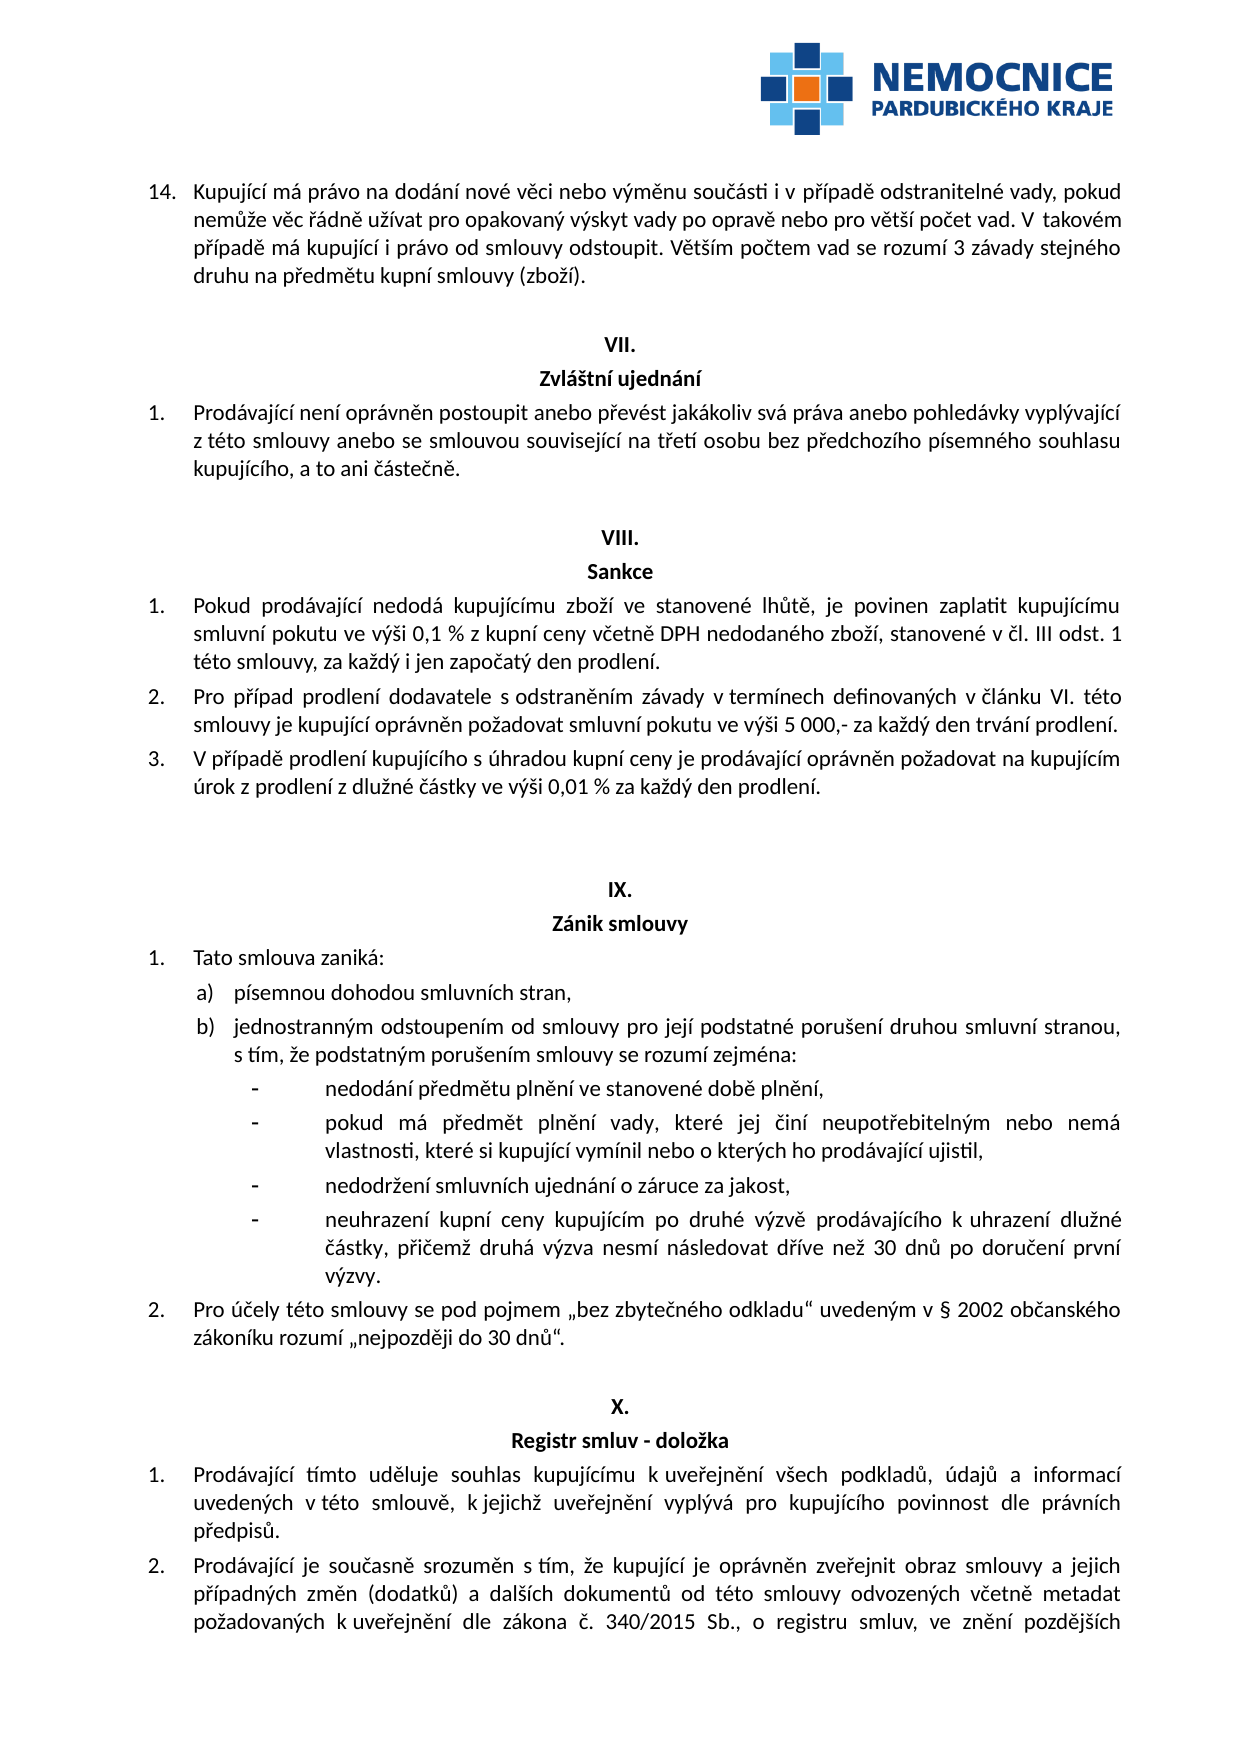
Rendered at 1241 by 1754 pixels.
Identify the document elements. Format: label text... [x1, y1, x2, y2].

text X. [118, 1392, 1122, 1420]
text Zánik smlouvy [118, 909, 1122, 937]
list neuhrazení kupní ceny kupujícím po druhé výzvě prodávajícího k uhrazení dlužné částky, přičemž druhá výzva nesmí následovat dříve než 30 dnů po doručení první výzvy. [251, 1205, 1122, 1289]
list Kupující má právo na dodání nové věci nebo výměnu součásti i v případě odstranitelné vady, pokud nemůže věc řádně užívat pro opakovaný výskyt vady po opravě nebo pro větší počet vad. V takovém případě má kupující i právo od smlouvy odstoupit. Větším počtem vad se rozumí 3 závady stejného druhu na předmětu kupní smlouvy (zboží). [148, 177, 1122, 289]
list nedodržení smluvních ujednání o záruce za jakost, [251, 1171, 1122, 1199]
list nedodání předmětu plnění ve stanovené době plnění, [251, 1074, 1122, 1102]
list písemnou dohodou smluvních stran, [196, 978, 1122, 1006]
text Registr smluv - doložka [118, 1426, 1122, 1454]
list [148, 1551, 1122, 1635]
list Pokud prodávající nedodá kupujícímu zboží ve stanovené lhůtě, je povinen zaplatit kupujícímu smluvní pokutu ve výši 0,1 % z kupní ceny včetně DPH nedodaného zboží, stanovené v čl. III odst. 1 této smlouvy, za každý i jen započatý den prodlení. [148, 591, 1122, 676]
list jednostranným odstoupením od smlouvy pro její podstatné porušení druhou smluvní stranou, s tím, že podstatným porušením smlouvy se rozumí zejména: [196, 1012, 1122, 1068]
text VII. [118, 330, 1122, 358]
list Pro případ prodlení dodavatele s odstraněním závady v termínech definovaných v článku VI. této smlouvy je kupující oprávněn požadovat smluvní pokutu ve výši 5 000,- za každý den trvání prodlení. [148, 682, 1122, 738]
list V případě prodlení kupujícího s úhradou kupní ceny je prodávající oprávněn požadovat na kupujícím úrok z prodlení z dlužné částky ve výši 0,01 % za každý den prodlení. [148, 744, 1122, 800]
list Prodávající není oprávněn postoupit anebo převést jakákoliv svá práva anebo pohledávky vyplývající z této smlouvy anebo se smlouvou související na třetí osobu bez předchozího písemného souhlasu kupujícího, a to ani částečně. [148, 398, 1122, 482]
list Pro účely této smlouvy se pod pojmem „bez zbytečného odkladu“ uvedeným v § 2002 občanského zákoníku rozumí „nejpozději do 30 dnů“. [148, 1295, 1122, 1351]
text Zvláštní ujednání [118, 364, 1122, 392]
list Prodávající tímto uděluje souhlas kupujícímu k uveřejnění všech podkladů, údajů a informací uvedených v této smlouvě, k jejichž uveřejnění vyplývá pro kupujícího povinnost dle právních předpisů. [148, 1461, 1122, 1544]
picture [759, 41, 1113, 136]
list pokud má předmět plnění vady, které jej činí neupotřebitelným nebo nemá vlastnosti, které si kupující vymínil nebo o kterých ho prodávající ujistil, [251, 1108, 1122, 1164]
text VIII. [118, 523, 1122, 551]
text IX. [118, 875, 1122, 903]
text Sankce [118, 557, 1122, 585]
list Tato smlouva zaniká: [148, 943, 1122, 971]
